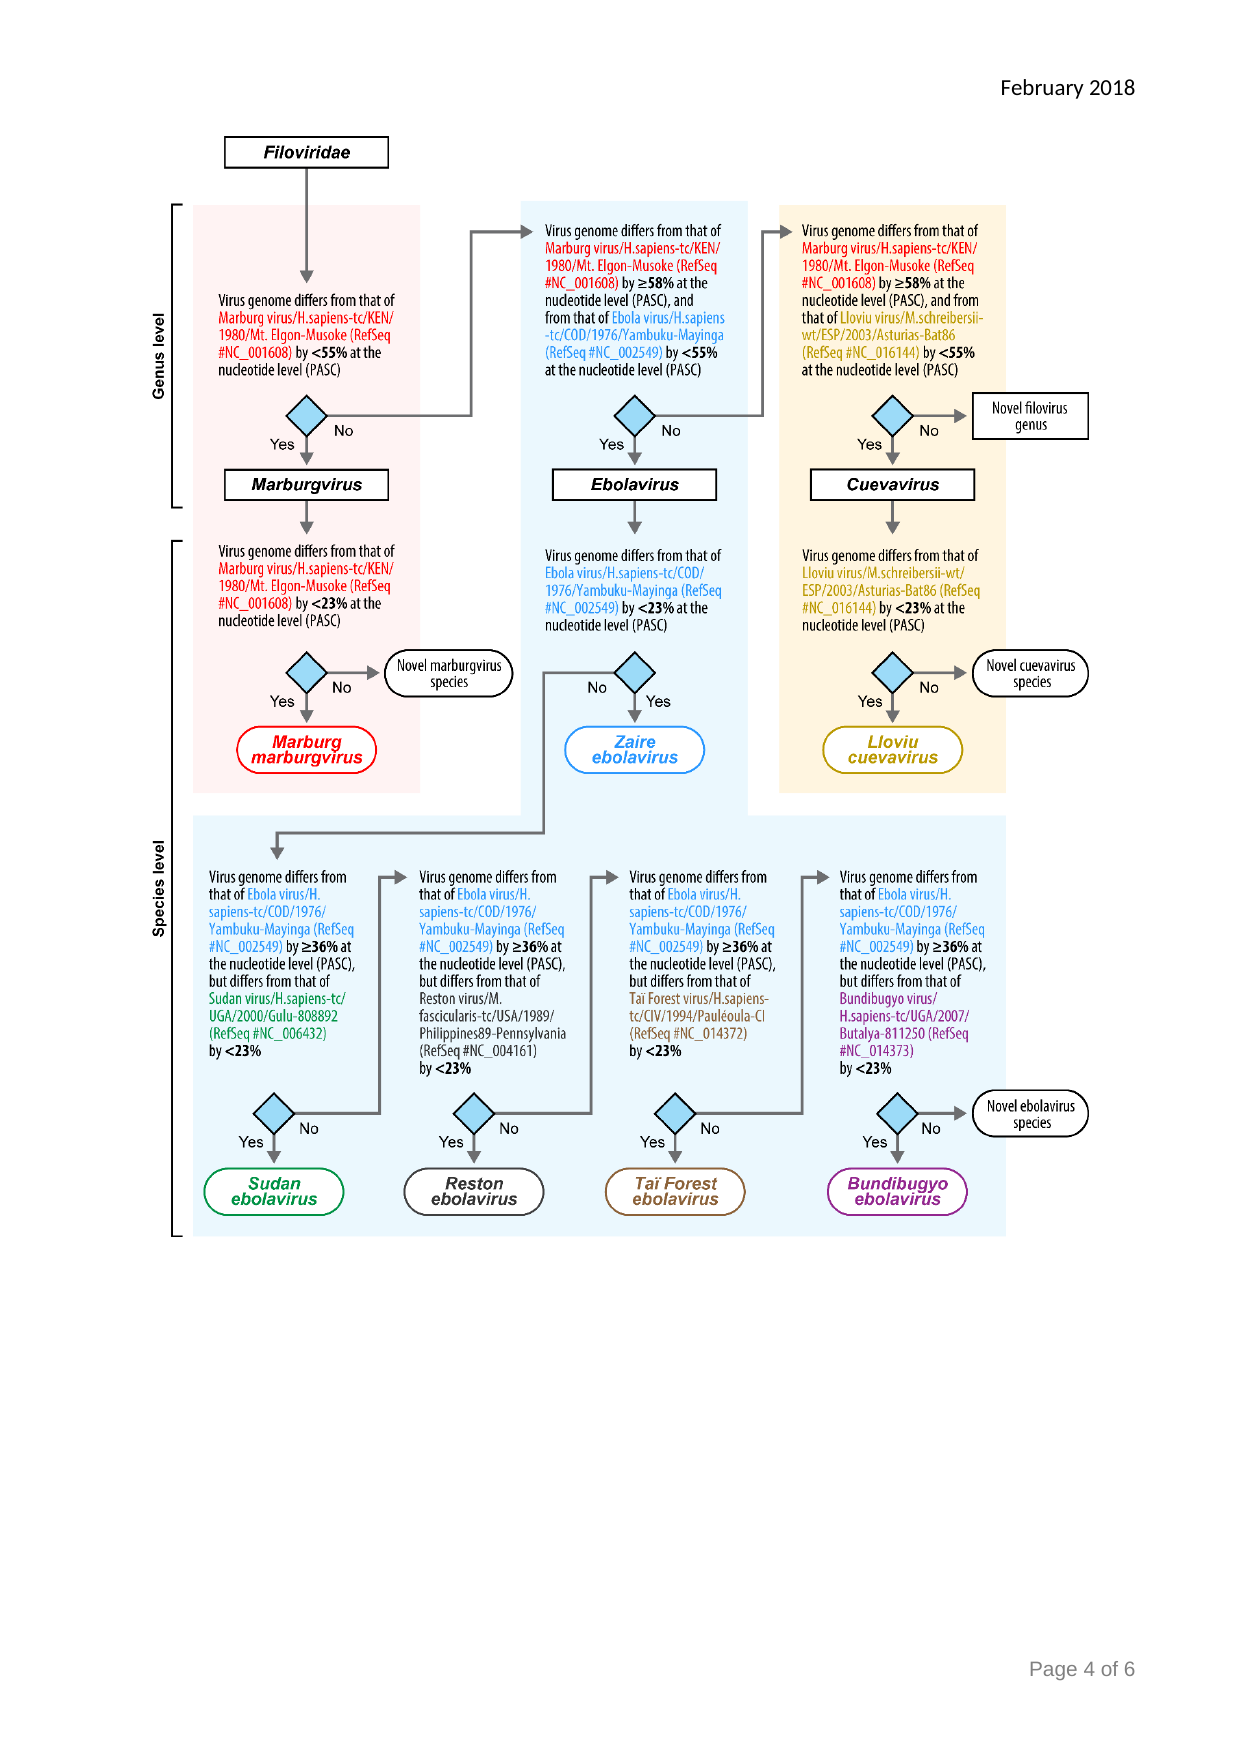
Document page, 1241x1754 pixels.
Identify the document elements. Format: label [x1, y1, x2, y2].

picture [150, 135, 1089, 1237]
